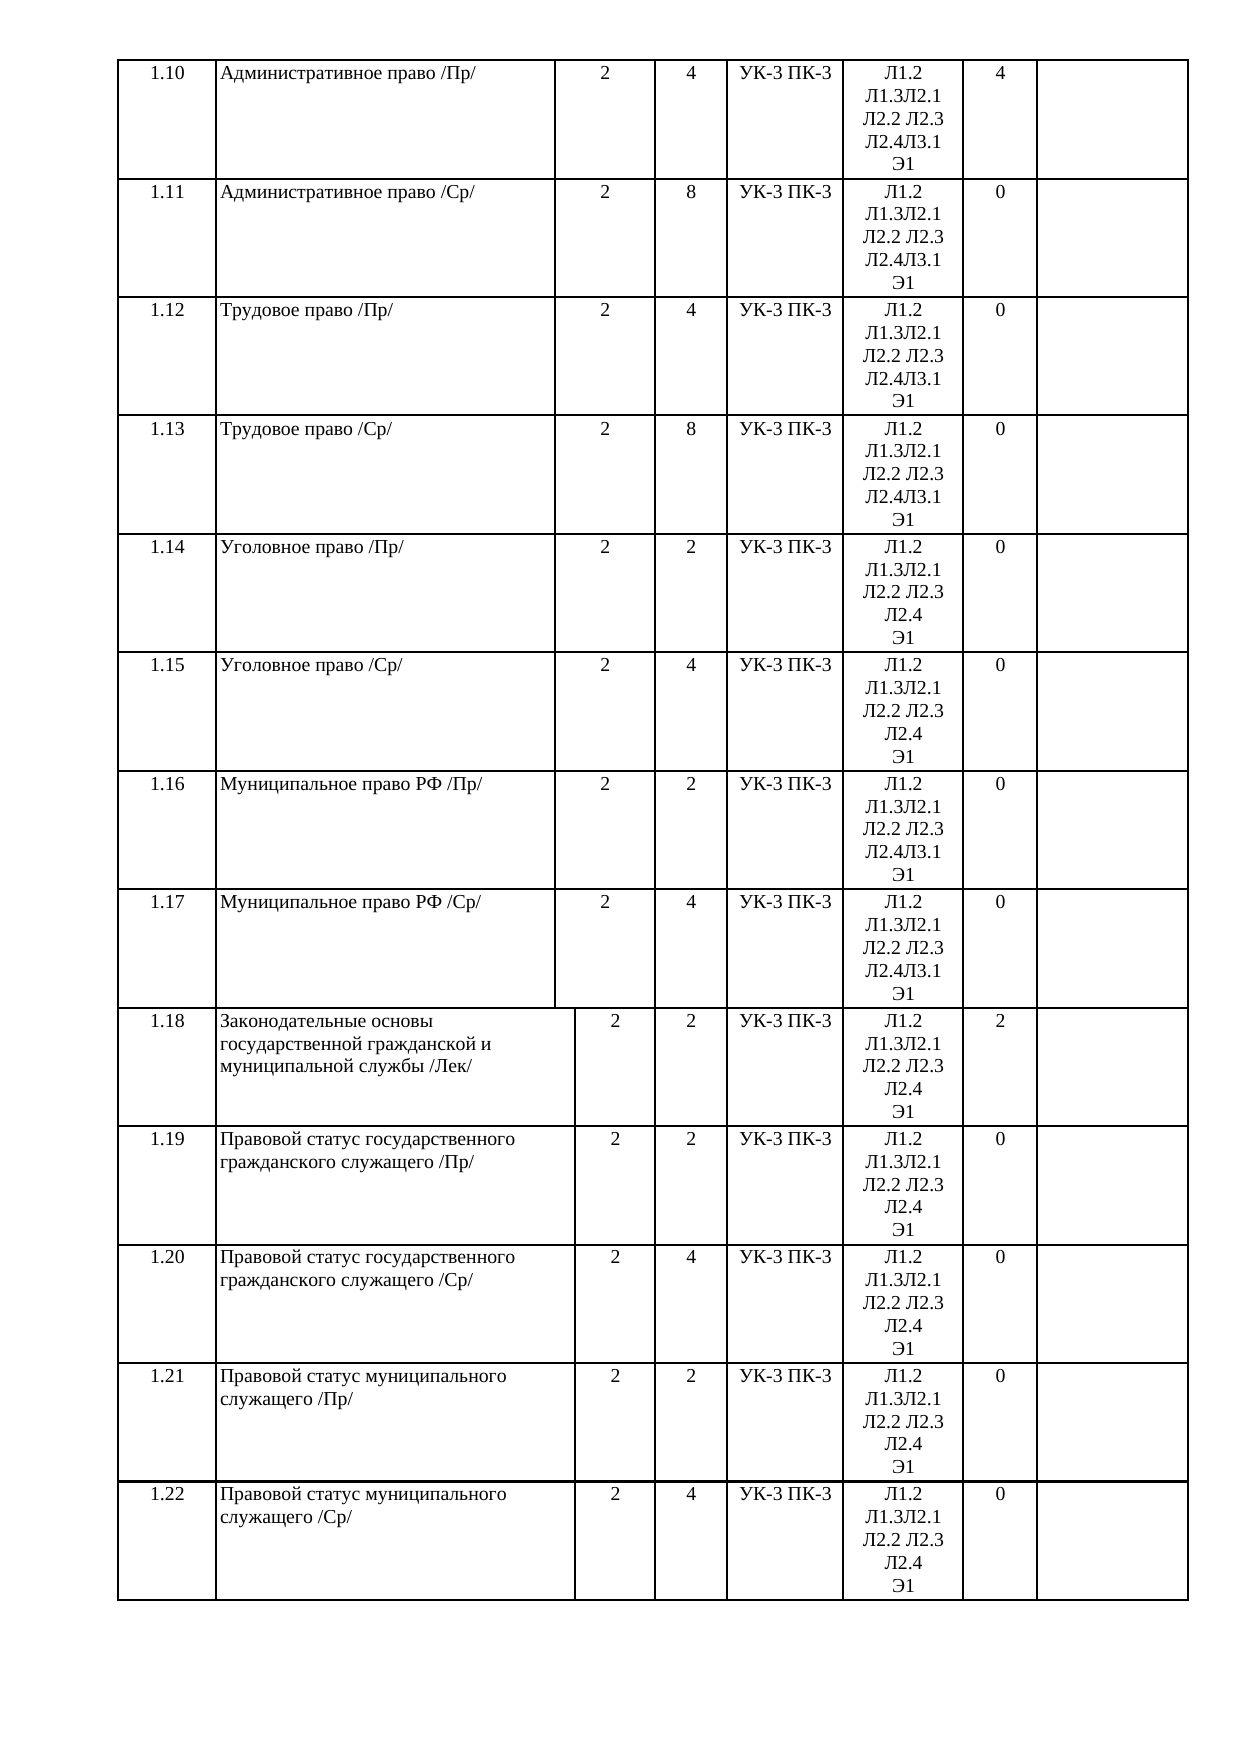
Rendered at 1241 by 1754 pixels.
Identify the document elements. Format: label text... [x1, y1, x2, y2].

table_cell УК-3 ПК-3 [728, 1364, 842, 1480]
table_cell [1038, 653, 1187, 770]
table_cell 0 [964, 890, 1036, 1007]
table_cell УК-3 ПК-3 [728, 1246, 842, 1362]
table_cell 2 [656, 1127, 726, 1243]
table_cell 0 [964, 1127, 1036, 1243]
table_cell 2 [656, 1364, 726, 1480]
table_cell [1038, 1127, 1187, 1243]
table_cell Правовой статус государственного гражданского служащего /Ср/ [217, 1246, 574, 1362]
table_cell 1.16 [119, 772, 215, 888]
table_cell [1038, 772, 1187, 888]
table_cell 1.11 [119, 180, 215, 296]
table_cell [1038, 1009, 1187, 1125]
table_cell 0 [964, 180, 1036, 296]
table_cell 4 [656, 298, 726, 414]
table_cell 0 [964, 298, 1036, 414]
table_cell 1.19 [119, 1127, 215, 1243]
table_cell [1038, 1483, 1187, 1599]
table_cell 1.13 [119, 416, 215, 533]
table_cell Л1.2 Л1.3Л2.1 Л2.2 Л2.3 Л2.4Л3.1 Э1 [844, 298, 962, 414]
table_cell Л1.2 Л1.3Л2.1 Л2.2 Л2.3 Л2.4 Э1 [844, 1246, 962, 1362]
table_cell [1038, 1246, 1187, 1362]
table_cell 4 [656, 890, 726, 1007]
table_cell 0 [964, 535, 1036, 651]
table_cell 0 [964, 653, 1036, 770]
table_cell Правовой статус муниципального служащего /Ср/ [217, 1483, 574, 1599]
table_cell Муниципальное право РФ /Пр/ [217, 772, 554, 888]
table_cell 1.14 [119, 535, 215, 651]
table_cell Л1.2 Л1.3Л2.1 Л2.2 Л2.3 Л2.4 Э1 [844, 1009, 962, 1125]
table_cell 2 [656, 535, 726, 651]
table_cell УК-3 ПК-3 [728, 1009, 842, 1125]
table_cell Правовой статус государственного гражданского служащего /Пр/ [217, 1127, 574, 1243]
table_cell 0 [964, 1483, 1036, 1599]
table_cell 2 [556, 298, 654, 414]
table_cell УК-3 ПК-3 [728, 1483, 842, 1599]
table_cell УК-3 ПК-3 [728, 1127, 842, 1243]
table_cell 1.20 [119, 1246, 215, 1362]
table_cell 2 [556, 653, 654, 770]
table_cell 4 [656, 1246, 726, 1362]
table_cell [1038, 298, 1187, 414]
table_cell 1.21 [119, 1364, 215, 1480]
table_cell 4 [656, 653, 726, 770]
table_cell 2 [556, 772, 654, 888]
table_cell Л1.2 Л1.3Л2.1 Л2.2 Л2.3 Л2.4Л3.1 Э1 [844, 416, 962, 533]
table_cell Л1.2 Л1.3Л2.1 Л2.2 Л2.3 Л2.4 Э1 [844, 1127, 962, 1243]
table_cell 2 [556, 61, 654, 177]
table_cell Муниципальное право РФ /Ср/ [217, 890, 554, 1007]
table_cell 2 [656, 1009, 726, 1125]
table_cell УК-3 ПК-3 [728, 298, 842, 414]
table_cell Уголовное право /Пр/ [217, 535, 554, 651]
table_cell 1.12 [119, 298, 215, 414]
table_cell 1.17 [119, 890, 215, 1007]
table_cell 0 [964, 416, 1036, 533]
table_cell УК-3 ПК-3 [728, 890, 842, 1007]
table_cell 2 [556, 890, 654, 1007]
table_cell 2 [576, 1127, 654, 1243]
table_cell УК-3 ПК-3 [728, 772, 842, 888]
table_cell Административное право /Пр/ [217, 61, 554, 177]
table_cell 2 [576, 1246, 654, 1362]
table_cell Л1.2 Л1.3Л2.1 Л2.2 Л2.3 Л2.4 Э1 [844, 653, 962, 770]
table_cell УК-3 ПК-3 [728, 416, 842, 533]
table_cell 2 [576, 1364, 654, 1480]
table_cell УК-3 ПК-3 [728, 180, 842, 296]
table_cell [1038, 180, 1187, 296]
table_cell Л1.2 Л1.3Л2.1 Л2.2 Л2.3 Л2.4Л3.1 Э1 [844, 890, 962, 1007]
table_cell 2 [576, 1483, 654, 1599]
table_cell [1038, 890, 1187, 1007]
table_cell Административное право /Ср/ [217, 180, 554, 296]
table_cell Л1.2 Л1.3Л2.1 Л2.2 Л2.3 Л2.4Л3.1 Э1 [844, 772, 962, 888]
table_cell Л1.2 Л1.3Л2.1 Л2.2 Л2.3 Л2.4 Э1 [844, 535, 962, 651]
table_cell 2 [556, 180, 654, 296]
table_cell 2 [556, 416, 654, 533]
table_cell [1038, 1364, 1187, 1480]
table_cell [844, 1483, 962, 1599]
table_cell 1.15 [119, 653, 215, 770]
table_cell 2 [576, 1009, 654, 1125]
table_cell Л1.2 Л1.3Л2.1 Л2.2 Л2.3 Л2.4Л3.1 Э1 [844, 61, 962, 177]
table_cell 2 [656, 772, 726, 888]
table_cell 4 [964, 61, 1036, 177]
table_cell 0 [964, 772, 1036, 888]
table_cell [1038, 535, 1187, 651]
table_cell 1.18 [119, 1009, 215, 1125]
table_cell Трудовое право /Пр/ [217, 298, 554, 414]
table_cell Л1.2 Л1.3Л2.1 Л2.2 Л2.3 Л2.4 Э1 [844, 1364, 962, 1480]
table_cell 0 [964, 1246, 1036, 1362]
table_cell Законодательные основы государственной гражданской и муниципальной службы /Лек/ [217, 1009, 574, 1125]
table_cell [1038, 416, 1187, 533]
table_cell Трудовое право /Ср/ [217, 416, 554, 533]
table_cell 1.10 [119, 61, 215, 177]
table_cell 4 [656, 1483, 726, 1599]
table_cell УК-3 ПК-3 [728, 535, 842, 651]
table_cell УК-3 ПК-3 [728, 653, 842, 770]
table_cell [1038, 61, 1187, 177]
table_cell 4 [656, 61, 726, 177]
table_cell Уголовное право /Ср/ [217, 653, 554, 770]
table_cell 8 [656, 180, 726, 296]
table_cell Л1.2 Л1.3Л2.1 Л2.2 Л2.3 Л2.4Л3.1 Э1 [844, 180, 962, 296]
table_cell 8 [656, 416, 726, 533]
table_cell 2 [556, 535, 654, 651]
table_cell Правовой статус муниципального служащего /Пр/ [217, 1364, 574, 1480]
table_cell 2 [964, 1009, 1036, 1125]
table_cell 1.22 [119, 1483, 215, 1599]
table_cell 0 [964, 1364, 1036, 1480]
table_cell УК-3 ПК-3 [728, 61, 842, 177]
